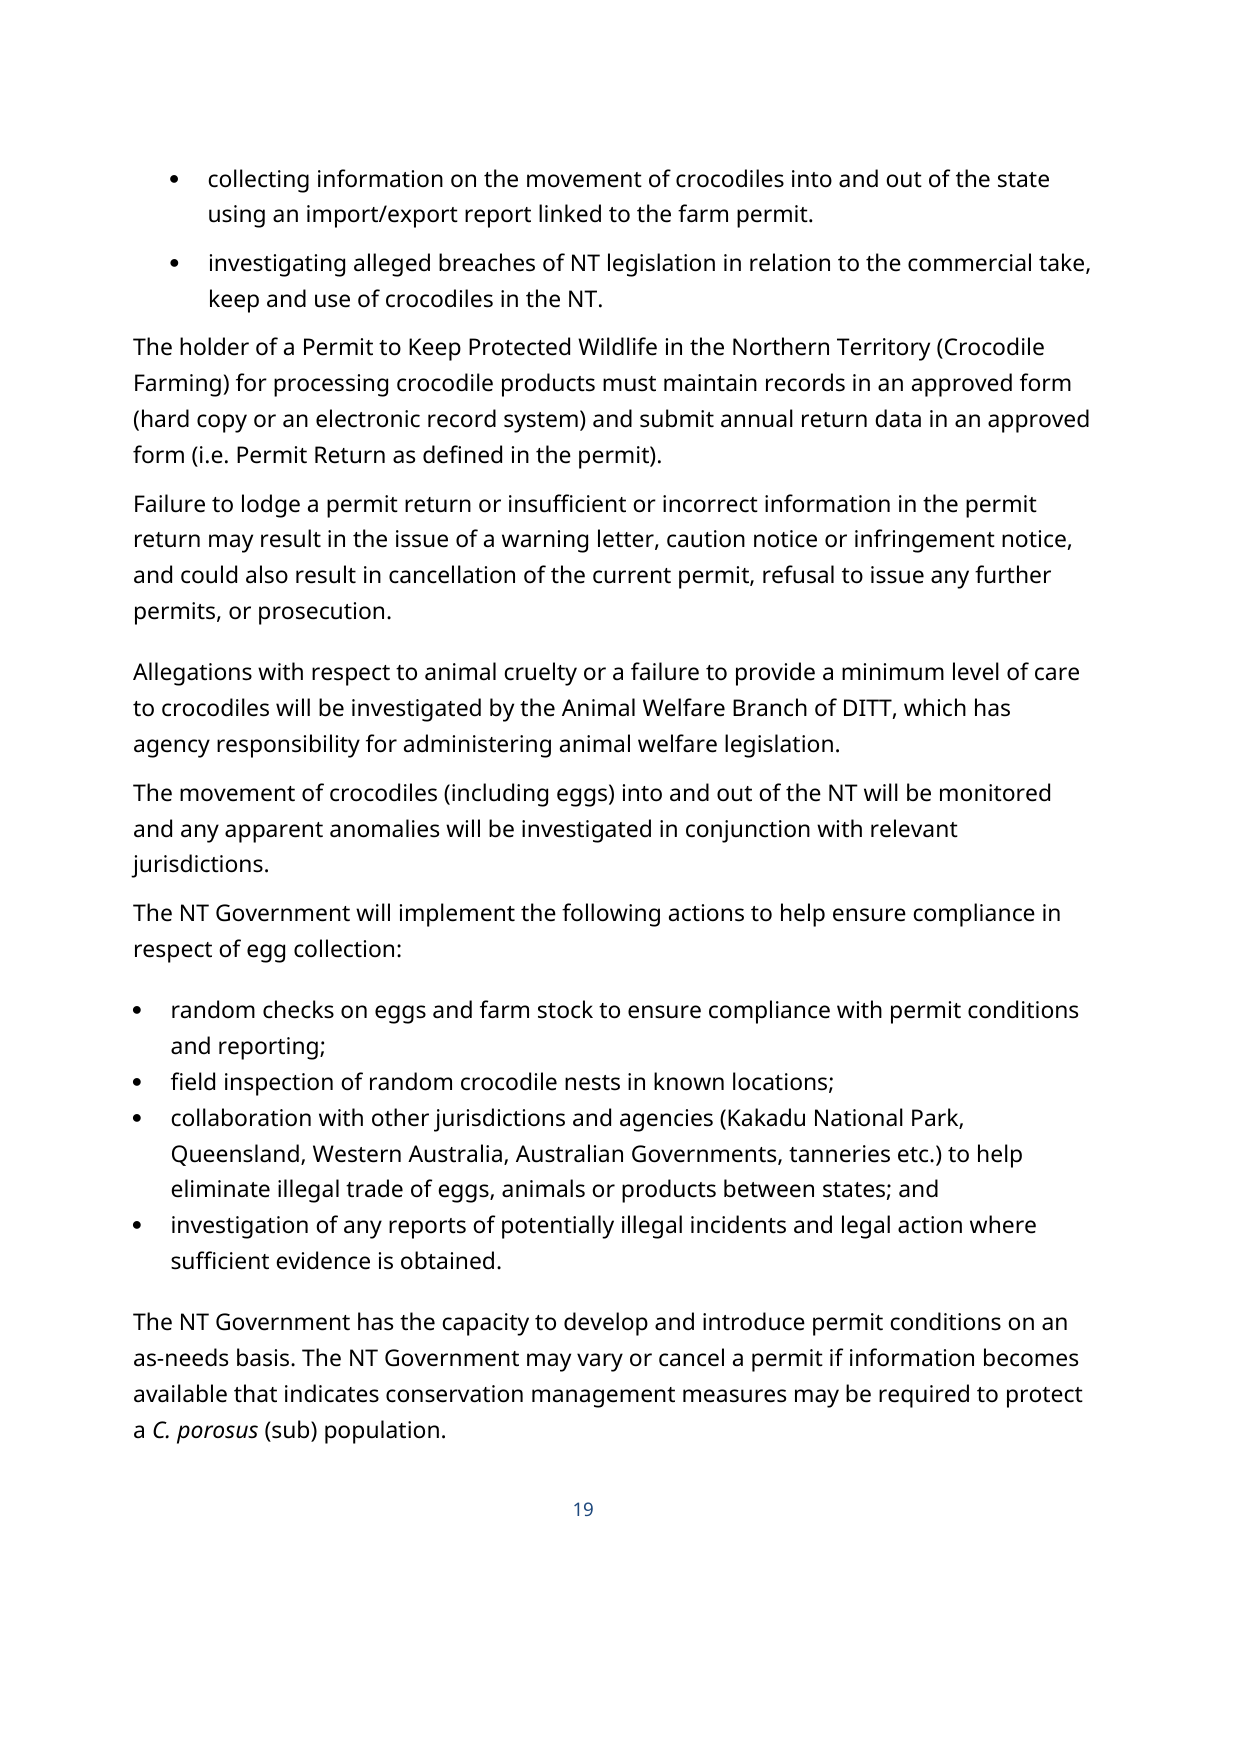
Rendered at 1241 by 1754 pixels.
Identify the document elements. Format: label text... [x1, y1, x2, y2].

text Allegations with respect to animal cruelty or a failure to provide a minimum level of care to crocodiles will be investigated by the Animal Welfare Branch of DITT, which has agency responsibility for administering animal welfare legislation. [133, 656, 1092, 759]
list collaboration with other jurisdictions and agencies (Kakadu National Park, Queensland, Western Australia, Australian Governments, tanneries etc.) to help eliminate illegal trade of eggs, animals or products between states; and [133, 1102, 1092, 1205]
list collecting information on the movement of crocodiles into and out of the state using an import/export report linked to the farm permit. [170, 162, 1092, 230]
text The NT Government has the capacity to develop and introduce permit conditions on an as-needs basis. The NT Government may vary or cancel a permit if information becomes available that indicates conservation management measures may be required to protect a C. porosus (sub) population. [133, 1306, 1092, 1445]
text Failure to lodge a permit return or insufficient or incorrect information in the permit return may result in the issue of a warning letter, caution notice or infringement notice, and could also result in cancellation of the current permit, refusal to issue any further permits, or prosecution. [133, 487, 1092, 627]
list random checks on eggs and farm stock to ensure compliance with permit conditions and reporting; [133, 994, 1092, 1061]
text The holder of a Permit to Keep Protected Wildlife in the Northern Territory (Crocodile Farming) for processing crocodile products must maintain records in an approved form (hard copy or an electronic record system) and submit annual return data in an approved form (i.e. Permit Return as defined in the permit). [133, 331, 1092, 470]
list field inspection of random crocodile nests in known locations; [133, 1066, 1092, 1097]
list investigation of any reports of potentially illegal incidents and legal action where sufficient evidence is obtained. [133, 1209, 1092, 1277]
list investigating alleged breaches of NT legislation in relation to the commercial take, keep and use of crocodiles in the NT. [170, 247, 1092, 314]
text The movement of crocodiles (including eggs) into and out of the NT will be monitored and any apparent anomalies will be investigated in conjunction with relevant jurisdictions. [133, 777, 1092, 880]
text The NT Government will implement the following actions to help ensure compliance in respect of egg collection: [133, 897, 1092, 964]
